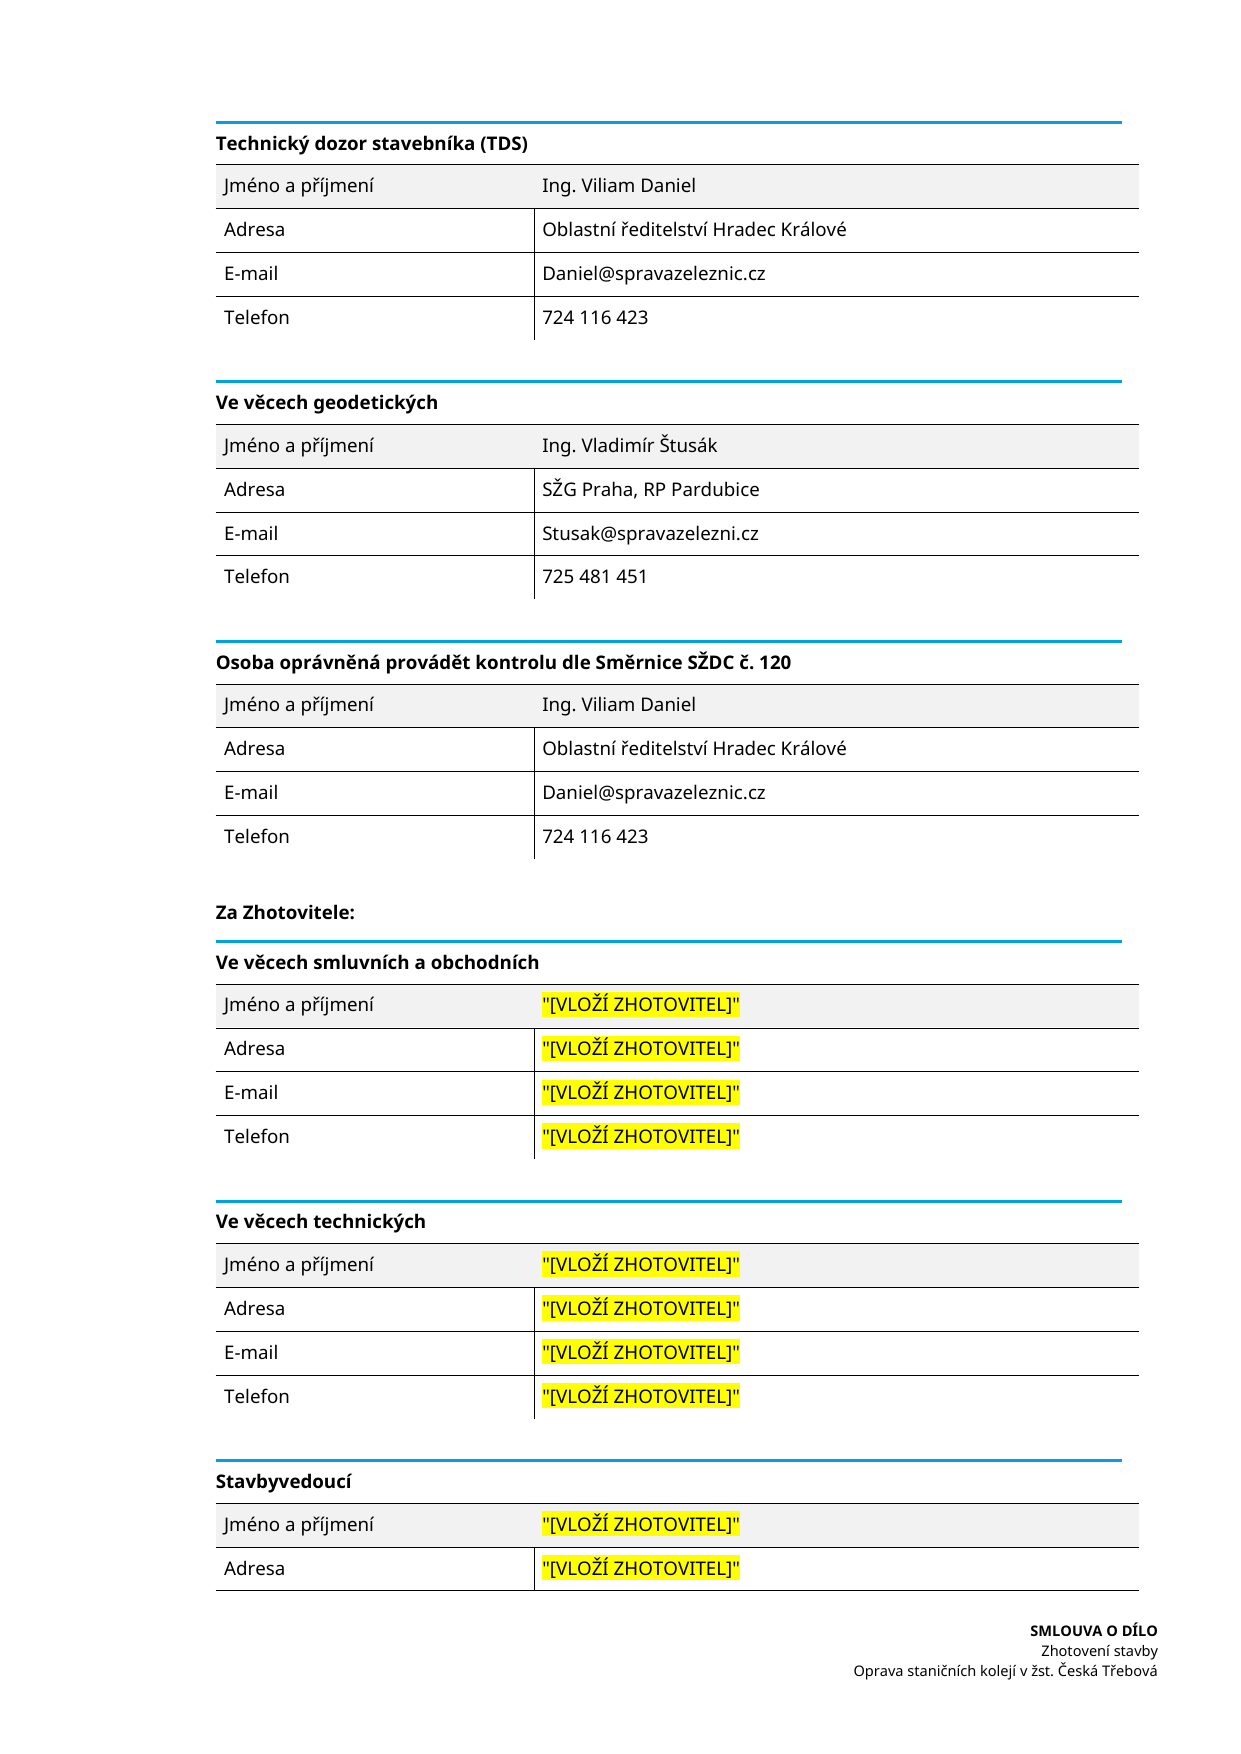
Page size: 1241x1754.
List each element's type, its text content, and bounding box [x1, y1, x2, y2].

table_header Jméno a příjmení [216, 425, 534, 468]
text Osoba oprávněná provádět kontrolu dle Směrnice SŽDC č. 120 [216, 643, 1122, 675]
table_header Jméno a příjmení [216, 985, 534, 1027]
table_cell Telefon [216, 1376, 534, 1418]
table_header "[VLOŽÍ ZHOTOVITEL]" [534, 985, 1139, 1027]
table_cell Adresa [216, 1288, 534, 1331]
table_cell SŽG Praha, RP Pardubice [535, 469, 1139, 512]
table_header Ing. Viliam Daniel [534, 685, 1139, 727]
table_cell 724 116 423 [535, 816, 1139, 859]
table_header "[VLOŽÍ ZHOTOVITEL]" [534, 1244, 1139, 1287]
table_cell Telefon [216, 816, 534, 859]
text Technický dozor stavebníka (TDS) [216, 124, 1122, 156]
table_cell Oblastní ředitelství Hradec Králové [535, 728, 1139, 771]
text Za Zhotovitele: [216, 899, 1122, 925]
table_cell Telefon [216, 1116, 534, 1159]
table_cell Oblastní ředitelství Hradec Králové [535, 209, 1139, 252]
table_header Jméno a příjmení [216, 165, 534, 208]
table_cell Telefon [216, 297, 534, 340]
table_cell "[VLOŽÍ ZHOTOVITEL]" [535, 1288, 1139, 1331]
table_cell Adresa [216, 469, 534, 512]
table_header Jméno a příjmení [216, 1504, 534, 1547]
table_header Jméno a příjmení [216, 1244, 534, 1287]
table_cell Adresa [216, 728, 534, 771]
table_cell E-mail [216, 253, 534, 296]
text Ve věcech geodetických [216, 383, 1122, 415]
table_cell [535, 1548, 1139, 1590]
table_cell "[VLOŽÍ ZHOTOVITEL]" [535, 1332, 1139, 1375]
table_cell Adresa [216, 1029, 534, 1071]
table_cell "[VLOŽÍ ZHOTOVITEL]" [535, 1029, 1139, 1071]
table_cell Adresa [216, 1548, 534, 1590]
table_cell "[VLOŽÍ ZHOTOVITEL]" [535, 1376, 1139, 1418]
table_cell E-mail [216, 1072, 534, 1115]
table_cell Adresa [216, 209, 534, 252]
table_header Ing. Viliam Daniel [534, 165, 1139, 208]
table_cell Daniel@spravazeleznic.cz [535, 253, 1139, 296]
table_cell "[VLOŽÍ ZHOTOVITEL]" [535, 1072, 1139, 1115]
table_cell 725 481 451 [535, 556, 1139, 599]
table_header "[VLOŽÍ ZHOTOVITEL]" [534, 1504, 1139, 1547]
text Ve věcech technických [216, 1203, 1122, 1234]
table_cell E-mail [216, 513, 534, 555]
text Stavbyvedoucí [216, 1462, 1122, 1494]
table_cell Stusak@spravazelezni.cz [535, 513, 1139, 555]
table_header Ing. Vladimír Štusák [534, 425, 1139, 468]
table_cell Telefon [216, 556, 534, 599]
table_cell Daniel@spravazeleznic.cz [535, 772, 1139, 815]
table_header Jméno a příjmení [216, 685, 534, 727]
text Ve věcech smluvních a obchodních [216, 943, 1122, 975]
table_cell "[VLOŽÍ ZHOTOVITEL]" [535, 1116, 1139, 1159]
table_cell 724 116 423 [535, 297, 1139, 340]
table_cell E-mail [216, 1332, 534, 1375]
table_cell E-mail [216, 772, 534, 815]
